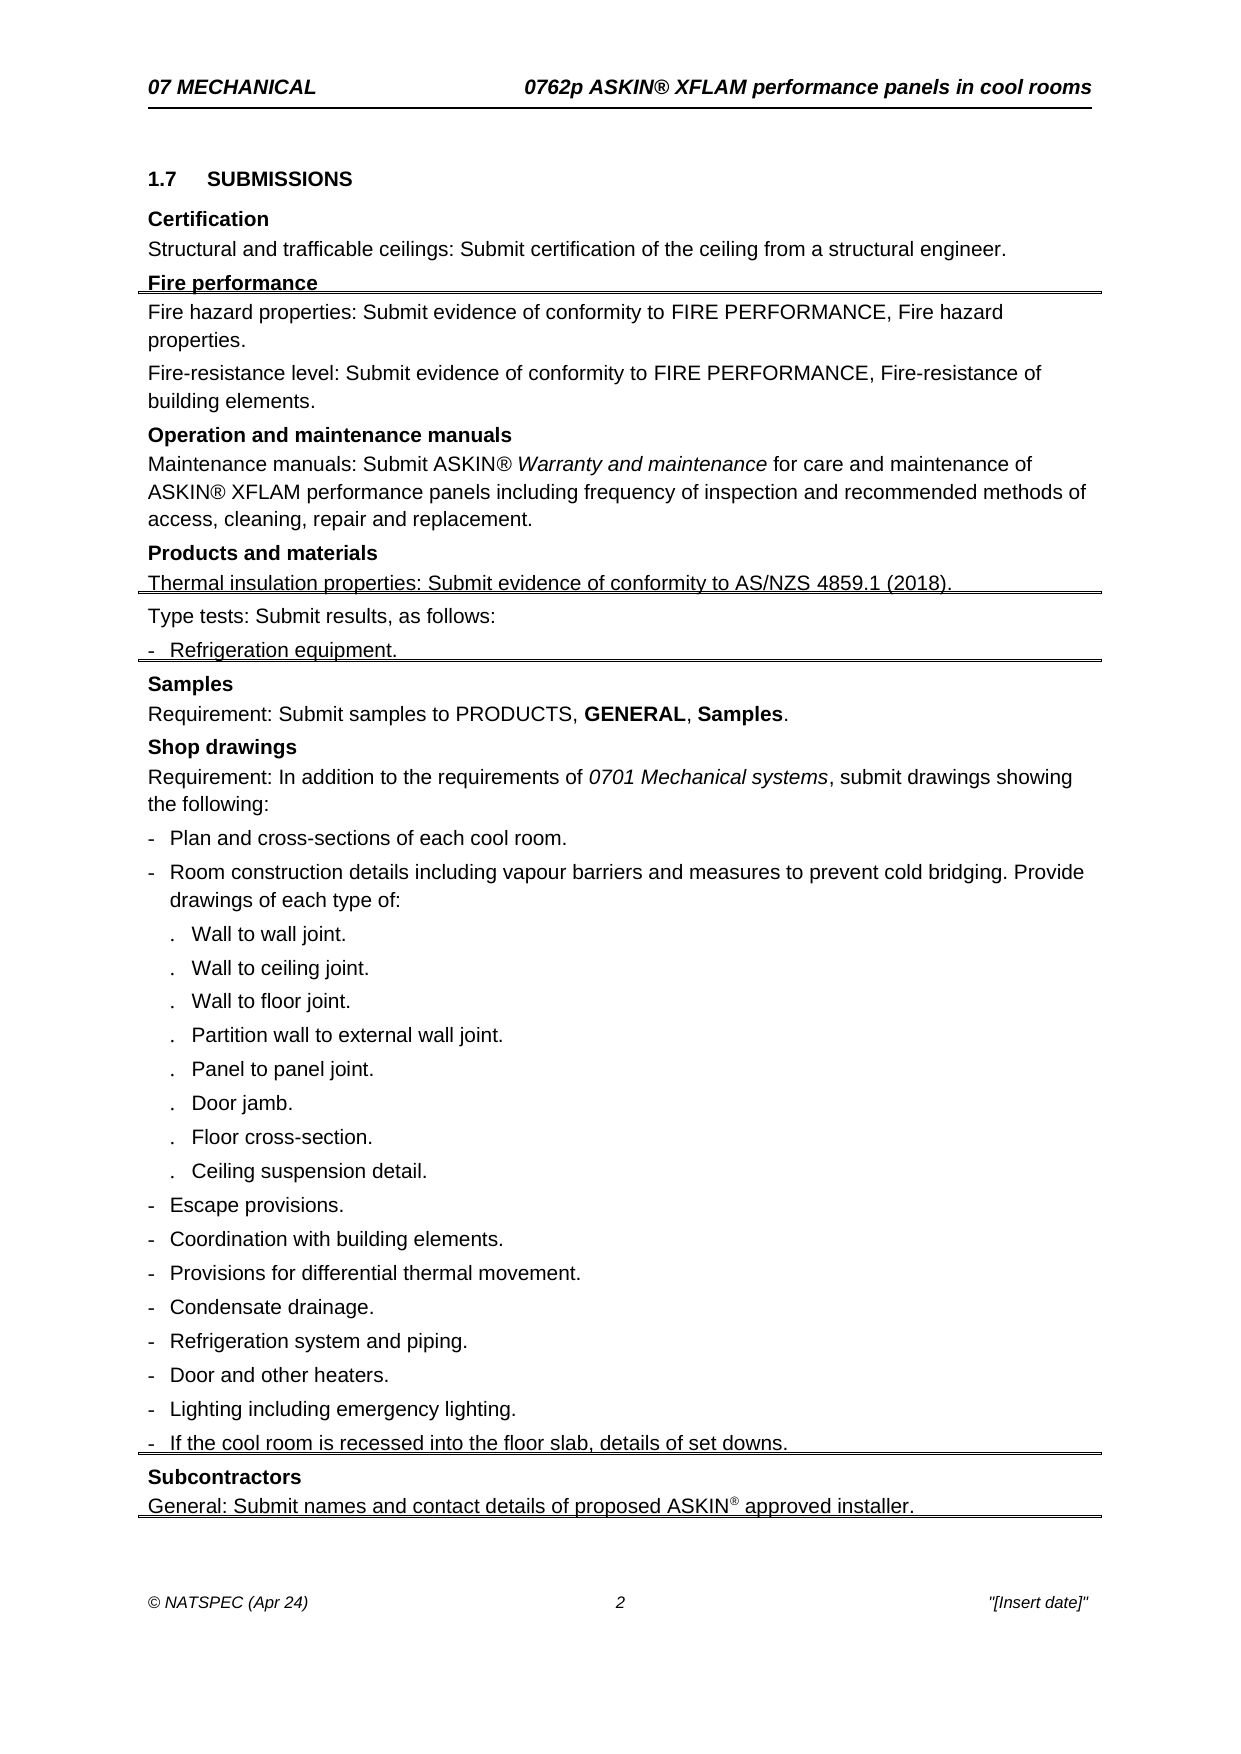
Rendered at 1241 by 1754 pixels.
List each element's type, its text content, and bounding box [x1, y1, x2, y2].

text Thermal insulation properties: Submit evidence of conformity to AS/NZS 4859.1 (2018). [148, 570, 1092, 591]
subtitle Certification [148, 207, 1092, 231]
subtitle SUBMISSIONS [148, 167, 1092, 191]
subtitle Shop drawings [148, 735, 1092, 759]
text General: Submit names and contact details of proposed ASKIN® approved installer. [148, 1494, 1092, 1515]
subtitle Operation and maintenance manuals [148, 422, 1092, 446]
text Door jamb. [169, 1091, 1092, 1115]
subtitle Products and materials [148, 541, 1092, 565]
text Plan and cross-sections of each cool room. [148, 826, 1092, 850]
text Floor cross-section. [169, 1125, 1092, 1149]
text Door and other heaters. [148, 1363, 1092, 1387]
subtitle Subcontractors [148, 1465, 1092, 1489]
text Room construction details including vapour barriers and measures to prevent cold bridging. Provide drawings of each type of: [148, 860, 1092, 912]
text Refrigeration system and piping. [148, 1329, 1092, 1353]
subtitle Fire performance [148, 270, 1092, 291]
text Requirement: In addition to the requirements of 0701 Mechanical systems, submit drawings showing the following: [148, 765, 1092, 816]
text Partition wall to external wall joint. [169, 1023, 1092, 1047]
text Fire-resistance level: Submit evidence of conformity to FIRE PERFORMANCE, Fire-resistance of building elements. [148, 361, 1092, 413]
text If the cool room is recessed into the floor slab, details of set downs. [148, 1431, 1092, 1452]
text Lighting including emergency lighting. [148, 1397, 1092, 1421]
text Fire hazard properties: Submit evidence of conformity to FIRE PERFORMANCE, Fire hazard properties. [148, 300, 1092, 351]
subtitle Samples [148, 672, 1092, 696]
text Provisions for differential thermal movement. [148, 1261, 1092, 1285]
text Wall to floor joint. [169, 989, 1092, 1013]
text Escape provisions. [148, 1193, 1092, 1217]
text Requirement: Submit samples to PRODUCTS, GENERAL, Samples. [148, 701, 1092, 725]
text Panel to panel joint. [169, 1057, 1092, 1081]
text Coordination with building elements. [148, 1227, 1092, 1251]
text Wall to ceiling joint. [169, 955, 1092, 979]
text Refrigeration equipment. [148, 638, 1092, 659]
text Wall to wall joint. [169, 921, 1092, 946]
text Condensate drainage. [148, 1295, 1092, 1319]
text Maintenance manuals: Submit ASKIN® Warranty and maintenance for care and maintenance of ASKIN® XFLAM performance panels including frequency of inspection and recommended methods of access, cleaning, repair and replacement. [148, 452, 1092, 531]
text Ceiling suspension detail. [169, 1159, 1092, 1183]
text Structural and trafficable ceilings: Submit certification of the ceiling from a structural engineer. [148, 237, 1092, 261]
text Type tests: Submit results, as follows: [148, 604, 1092, 628]
